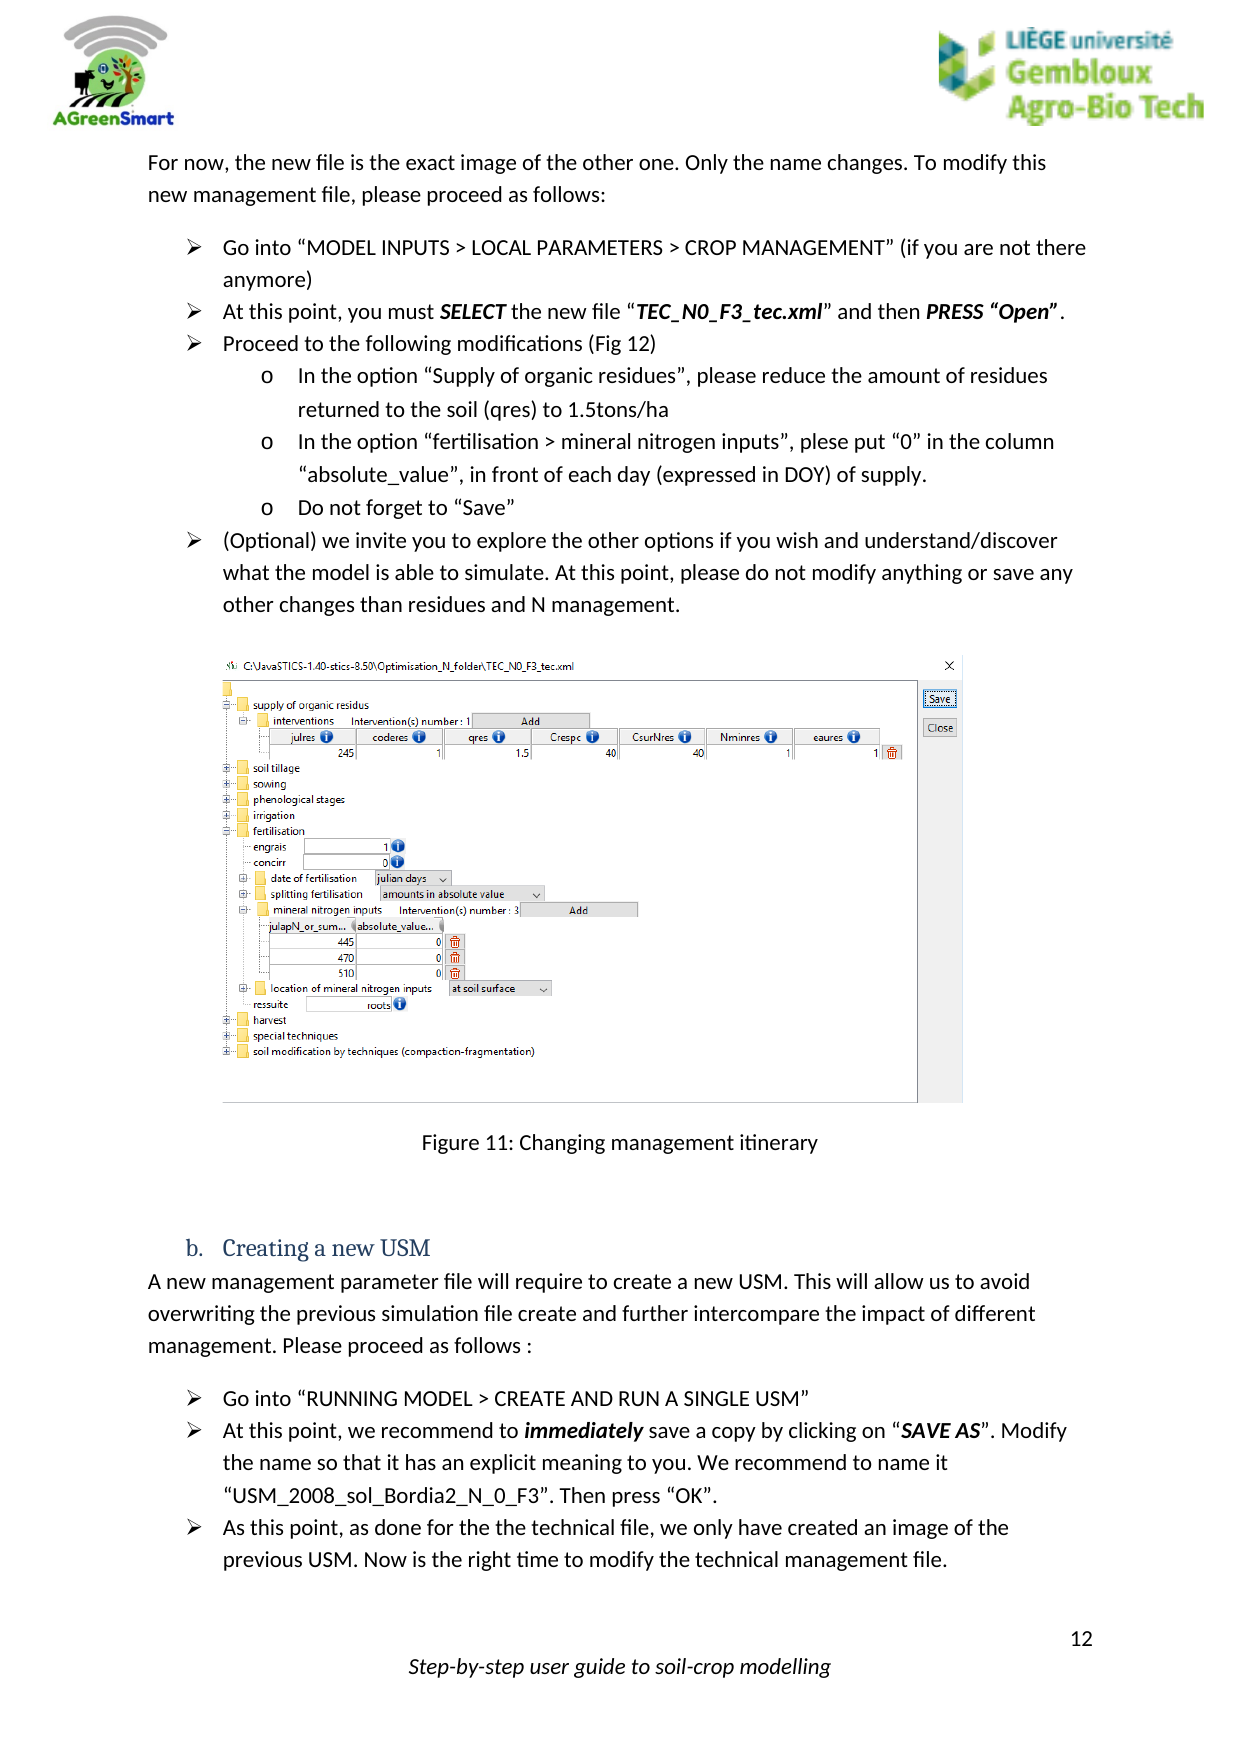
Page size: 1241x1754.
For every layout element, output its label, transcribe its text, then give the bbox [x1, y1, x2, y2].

list Go into “MODEL INPUTS > LOCAL PARAMETERS > CROP MANAGEMENT” (if you are not there anymore) [185, 233, 1093, 293]
list (Optional) we invite you to explore the other options if you wish and understand/discover what the model is able to simulate. At this point, please do not modify anything or save any other changes than residues and N management. [185, 526, 1093, 618]
list At this point, you must SELECT the new file “TEC_N0_F3_tec.xml” and then PRESS “Open”. [185, 297, 1093, 325]
list As this point, as done for the the technical file, we only have created an image of the previous USM. Now is the right time to modify the technical management file. [185, 1513, 1093, 1573]
list Proceed to the following modifications (Fig 12) [185, 329, 1093, 357]
list Go into “RUNNING MODEL > CREATE AND RUN A SINGLE USM” [185, 1384, 1093, 1412]
text For now, the new file is the exact image of the other one. Only the name changes. To modify this new management file, please proceed as follows: [148, 148, 1093, 208]
list In the option “Supply of organic residues”, please reduce the amount of residues returned to the soil (qres) to 1.5tons/ha [260, 362, 1093, 423]
list Do not forget to “Save” [260, 493, 1093, 522]
picture [938, 27, 1204, 126]
text A new management parameter file will require to create a new USM. This will allow us to avoid overwriting the previous simulation file create and further intercompare the impact of different management. Please proceed as follows : [148, 1267, 1093, 1359]
subtitle Creating a new USM [185, 1234, 1093, 1262]
text Figure 11: Changing management itinerary [148, 1128, 1093, 1156]
list In the option “fertilisation > mineral nitrogen inputs”, plese put “0” in the column “absolute_value”, in front of each day (expressed in DOY) of supply. [260, 427, 1093, 488]
picture [222, 655, 963, 1103]
picture [46, 3, 180, 137]
list At this point, we recommend to immediately save a copy by clicking on “SAVE AS”. Modify the name so that it has an explicit meaning to you. We recommend to name it “USM_2008_sol_Bordia2_N_0_F3”. Then press “OK”. [185, 1416, 1093, 1509]
